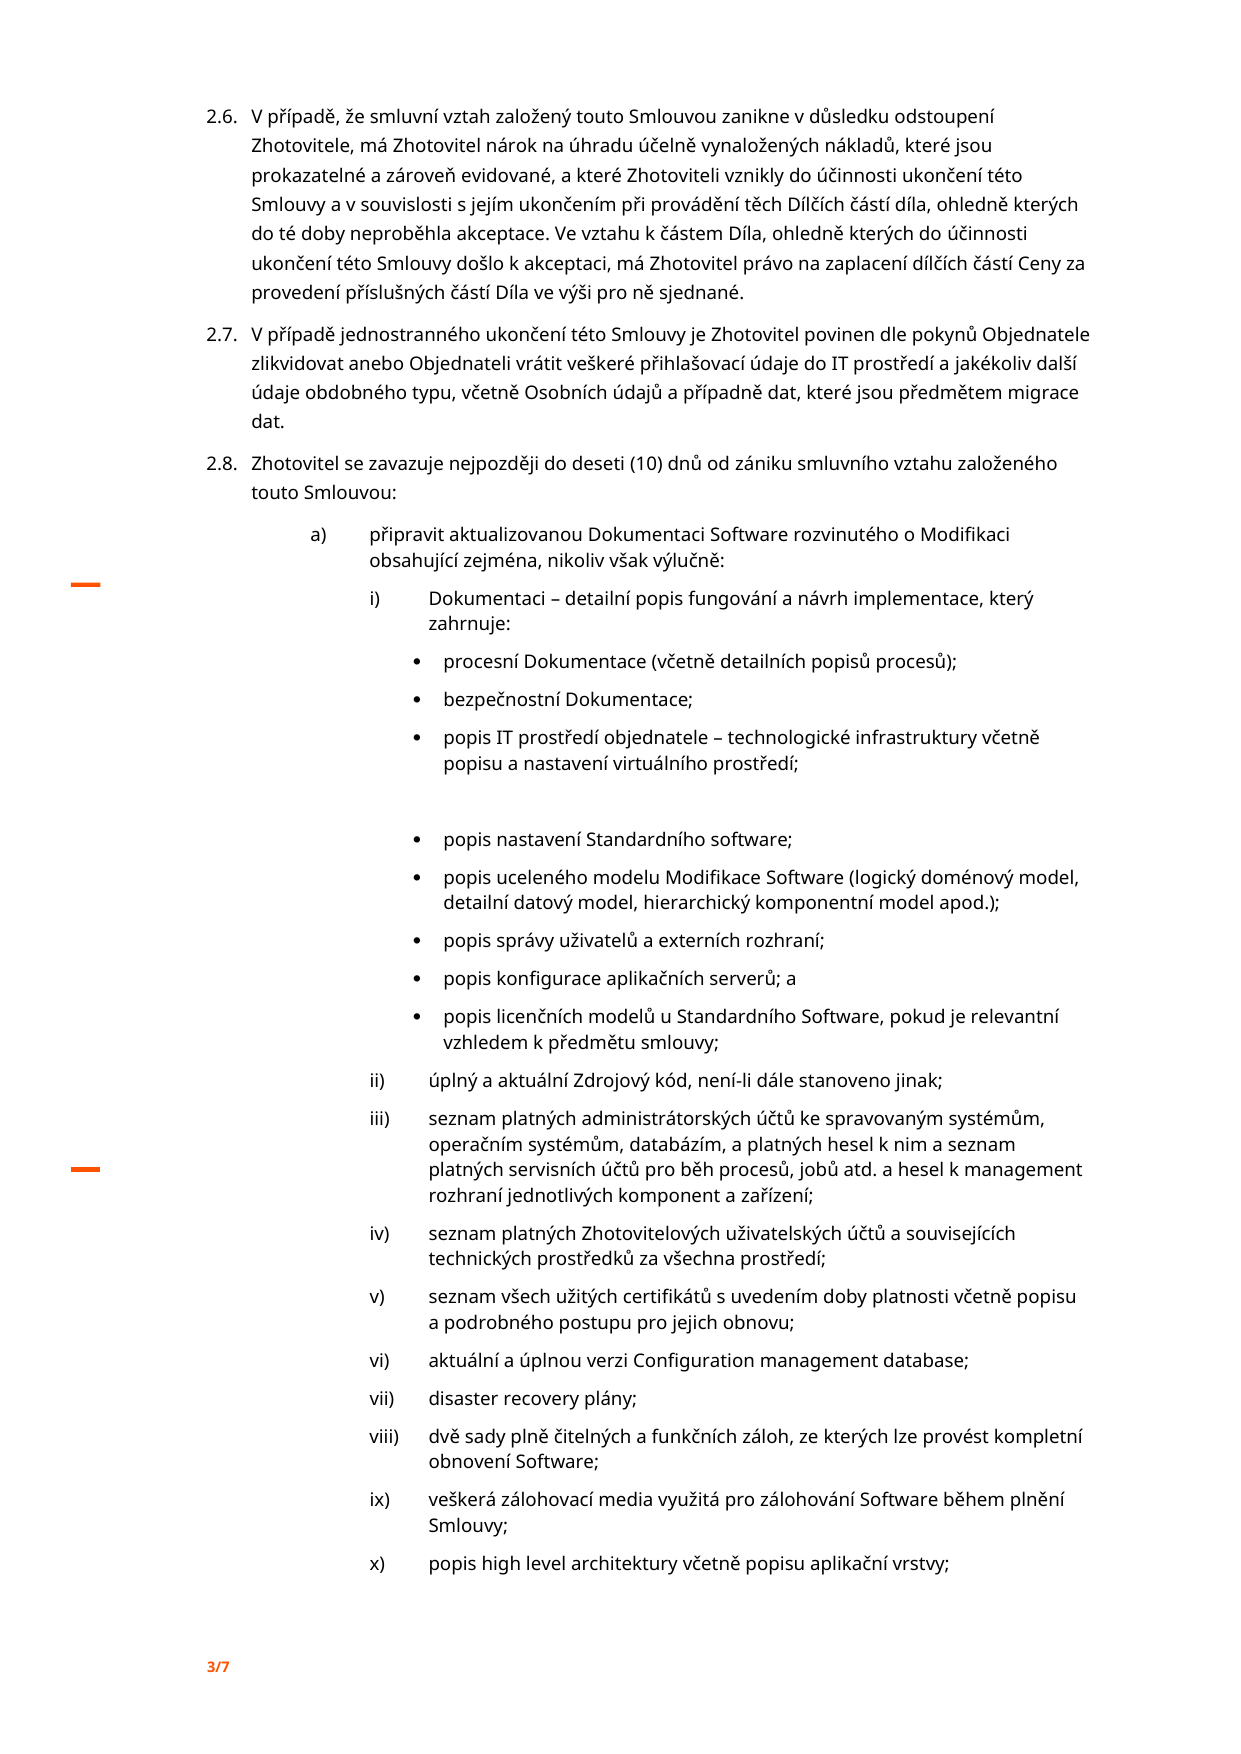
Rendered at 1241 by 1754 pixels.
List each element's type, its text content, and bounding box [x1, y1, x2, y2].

list veškerá zálohovací media využitá pro zálohování Software během plnění Smlouvy; [369, 1487, 1093, 1538]
list seznam všech užitých certifikátů s uvedením doby platnosti včetně popisu a podrobného postupu pro jejich obnovu; [369, 1283, 1093, 1334]
list úplný a aktuální Zdrojový kód, není-li dále stanoveno jinak; [369, 1067, 1093, 1093]
list popis konfigurace aplikačních serverů; a [413, 966, 1093, 991]
list popis licenčních modelů u Standardního Software, pokud je relevantní vzhledem k předmětu smlouvy; [413, 1004, 1093, 1055]
list seznam platných administrátorských účtů ke spravovaným systémům, operačním systémům, databázím, a platných hesel k nim a seznam platných servisních účtů pro běh procesů, jobů atd. a hesel k management rozhraní jednotlivých komponent a zařízení; [369, 1105, 1093, 1207]
list procesní Dokumentace (včetně detailních popisů procesů); [413, 648, 1093, 674]
list Dokumentaci – detailní popis fungování a návrh implementace, který zahrnuje: [369, 585, 1093, 636]
list popis uceleného modelu Modifikace Software (logický doménový model, detailní datový model, hierarchický komponentní model apod.); [413, 864, 1093, 915]
list aktuální a úplnou verzi Configuration management database; [369, 1347, 1093, 1372]
list disaster recovery plány; [369, 1385, 1093, 1411]
subtitle V případě jednostranného ukončení této Smlouvy je Zhotovitel povinen dle pokynů Objednatele zlikvidovat anebo Objednateli vrátit veškeré přihlašovací údaje do IT prostředí a jakékoliv další údaje obdobného typu, včetně Osobních údajů a případně dat, které jsou předmětem migrace dat. [206, 321, 1093, 434]
list bezpečnostní Dokumentace; [413, 687, 1093, 712]
list popis nastavení Standardního software; [413, 826, 1093, 852]
list dvě sady plně čitelných a funkčních záloh, ze kterých lze provést kompletní obnovení Software; [369, 1423, 1093, 1474]
list připravit aktualizovanou Dokumentaci Software rozvinutého o Modifikaci obsahující zejména, nikoliv však výlučně: [310, 521, 1093, 572]
list popis správy uživatelů a externích rozhraní; [413, 928, 1093, 953]
subtitle Zhotovitel se zavazuje nejpozději do deseti (10) dnů od zániku smluvního vztahu založeného touto Smlouvou: [206, 450, 1093, 505]
list popis IT prostředí objednatele – technologické infrastruktury včetně popisu a nastavení virtuálního prostředí; [413, 724, 1093, 776]
list popis high level architektury včetně popisu aplikační vrstvy; [369, 1550, 1093, 1576]
subtitle V případě, že smluvní vztah založený touto Smlouvou zanikne v důsledku odstoupení Zhotovitele, má Zhotovitel nárok na úhradu účelně vynaložených nákladů, které jsou prokazatelné a zároveň evidované, a které Zhotoviteli vznikly do účinnosti ukončení této Smlouvy a v souvislosti s jejím ukončením při provádění těch Dílčích částí díla, ohledně kterých do té doby neproběhla akceptace. Ve vztahu k částem Díla, ohledně kterých do účinnosti ukončení této Smlouvy došlo k akceptaci, má Zhotovitel právo na zaplacení dílčích částí Ceny za provedení příslušných částí Díla ve výši pro ně sjednané. [206, 103, 1093, 304]
list seznam platných Zhotovitelových uživatelských účtů a souvisejících technických prostředků za všechna prostředí; [369, 1220, 1093, 1271]
